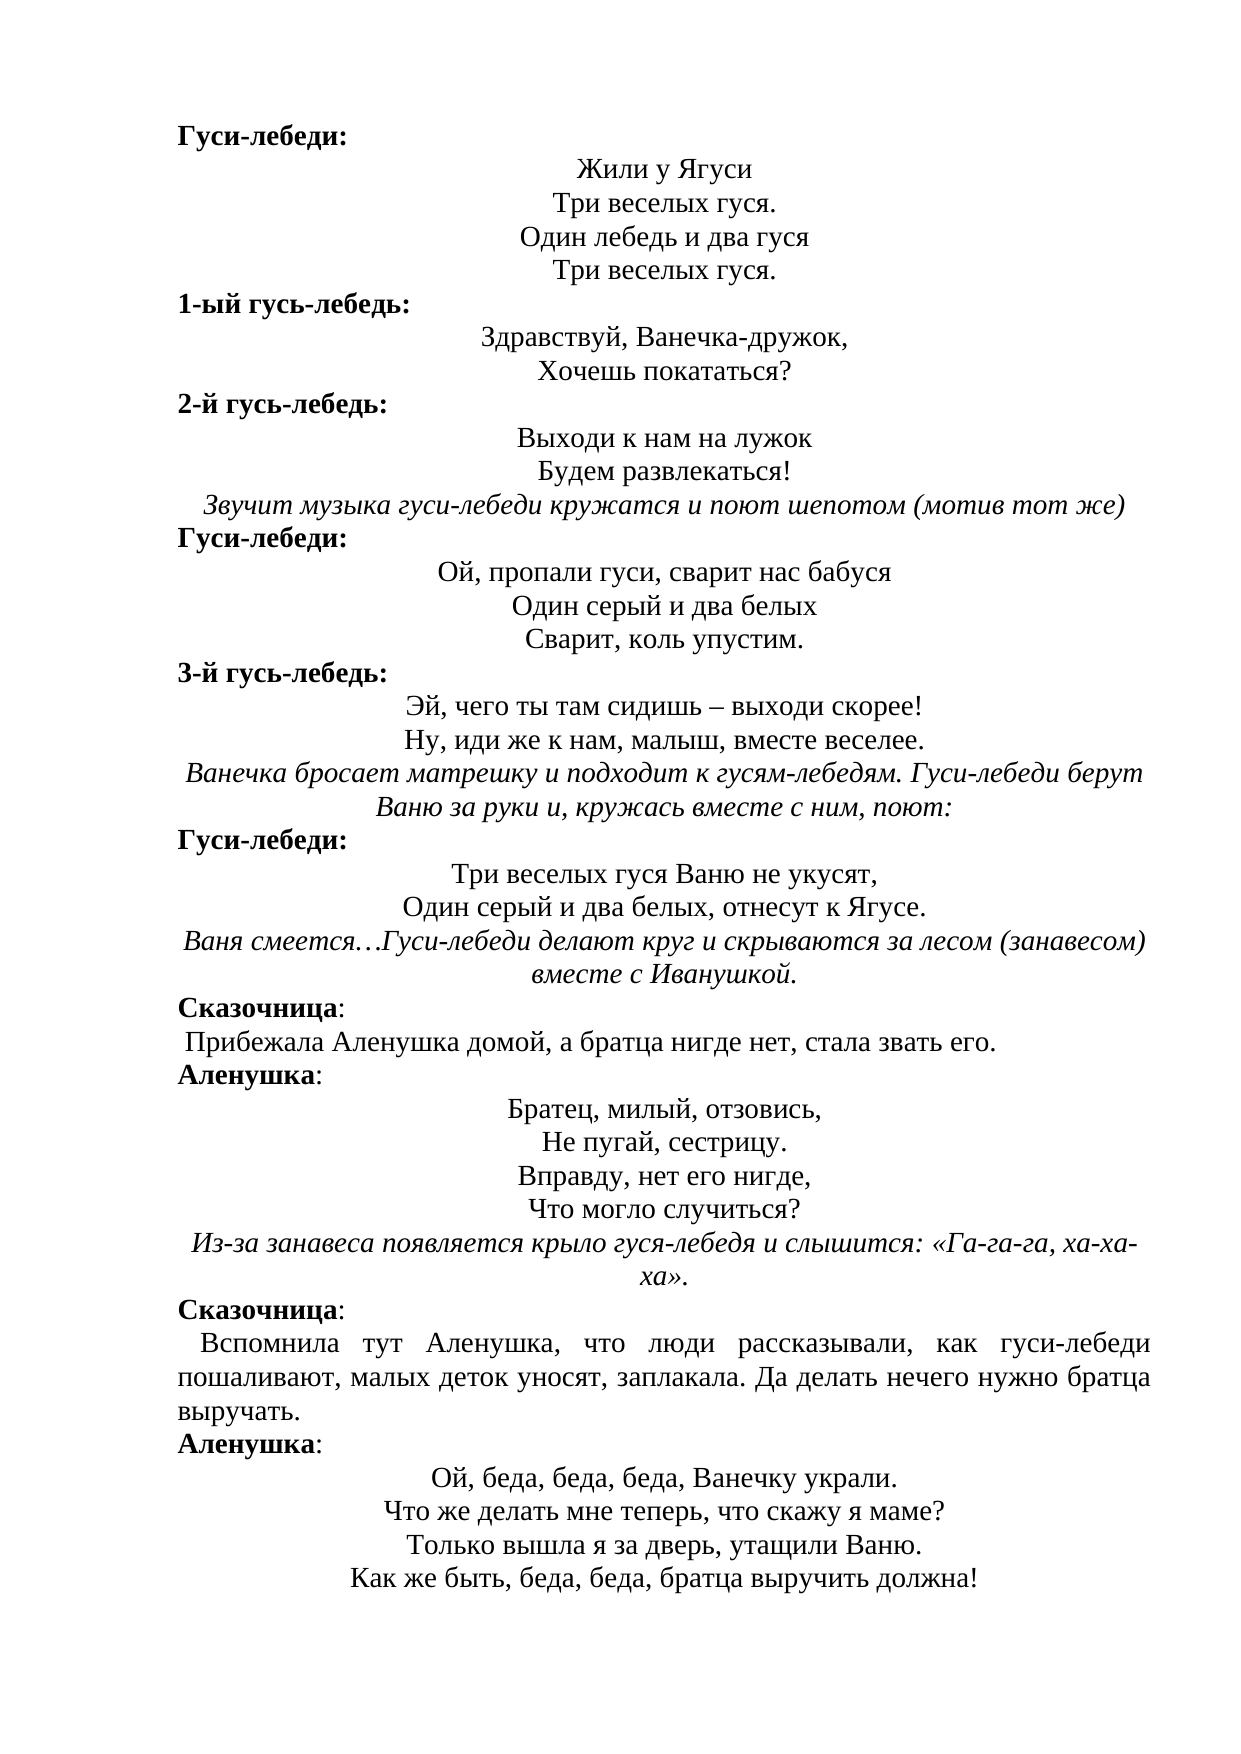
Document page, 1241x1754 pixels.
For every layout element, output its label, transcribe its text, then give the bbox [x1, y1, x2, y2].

text Не пугай, сестрицу. [177, 1124, 1152, 1158]
text Ой, пропали гуси, сварит нас бабуся [177, 554, 1152, 588]
text Из-за занавеса появляется крыло гуся-лебедя и слышится: «Га-га-га, ха-ха-ха». [177, 1225, 1152, 1292]
text Гуси-лебеди: [177, 822, 1152, 856]
text 1-ый гусь-лебедь: [177, 286, 1152, 319]
text Что же делать мне теперь, что скажу я маме? [177, 1493, 1152, 1527]
text 2-й гусь-лебедь: [177, 386, 1152, 420]
text Сварит, коль упустим. [177, 621, 1152, 655]
text Три веселых гуся Ваню не укусят, [177, 856, 1152, 889]
text Выходи к нам на лужок [177, 420, 1152, 453]
text Ой, беда, беда, беда, Ванечку украли. [177, 1460, 1152, 1493]
text Вспомнила тут Аленушка, что люди рассказывали, как гуси-лебеди пошаливают, малых деток уносят, заплакала. Да делать нечего нужно братца выручать. [177, 1326, 1152, 1426]
text Будем развлекаться! [177, 453, 1152, 487]
text Один лебедь и два гуся [177, 219, 1152, 252]
text Жили у Ягуси [177, 152, 1152, 185]
text Здравствуй, Ванечка-дружок, [177, 319, 1152, 353]
text Хочешь покататься? [177, 353, 1152, 386]
text Аленушка: [177, 1057, 1152, 1091]
text Ну, иди же к нам, малыш, вместе веселее. [177, 722, 1152, 755]
text Ваня смеется…Гуси-лебеди делают круг и скрываются за лесом (занавесом) вместе с Иванушкой. [177, 923, 1152, 990]
text Ванечка бросает матрешку и подходит к гусям-лебедям. Гуси-лебеди берут Ваню за руки и, кружась вместе с ним, поют: [177, 755, 1152, 822]
text Только вышла я за дверь, утащили Ваню. [177, 1527, 1152, 1560]
text Эй, чего ты там сидишь – выходи скорее! [177, 688, 1152, 722]
text 3-й гусь-лебедь: [177, 655, 1152, 688]
text Гуси-лебеди: [177, 521, 1152, 554]
text Сказочница: [177, 990, 1152, 1024]
text Звучит музыка гуси-лебеди кружатся и поют шепотом (мотив тот же) [177, 487, 1152, 521]
text Как же быть, беда, беда, братца выручить должна! [177, 1560, 1152, 1594]
text Один серый и два белых [177, 588, 1152, 621]
text Прибежала Аленушка домой, а братца нигде нет, стала звать его. [177, 1024, 1152, 1057]
text Аленушка: [177, 1426, 1152, 1460]
text Сказочница: [177, 1292, 1152, 1326]
text Один серый и два белых, отнесут к Ягусе. [177, 889, 1152, 923]
text Братец, милый, отзовись, [177, 1091, 1152, 1124]
text Что могло случиться? [177, 1191, 1152, 1225]
text Три веселых гуся. [177, 185, 1152, 219]
text Гуси-лебеди: [177, 118, 1152, 152]
text Вправду, нет его нигде, [177, 1158, 1152, 1191]
text Три веселых гуся. [177, 252, 1152, 286]
